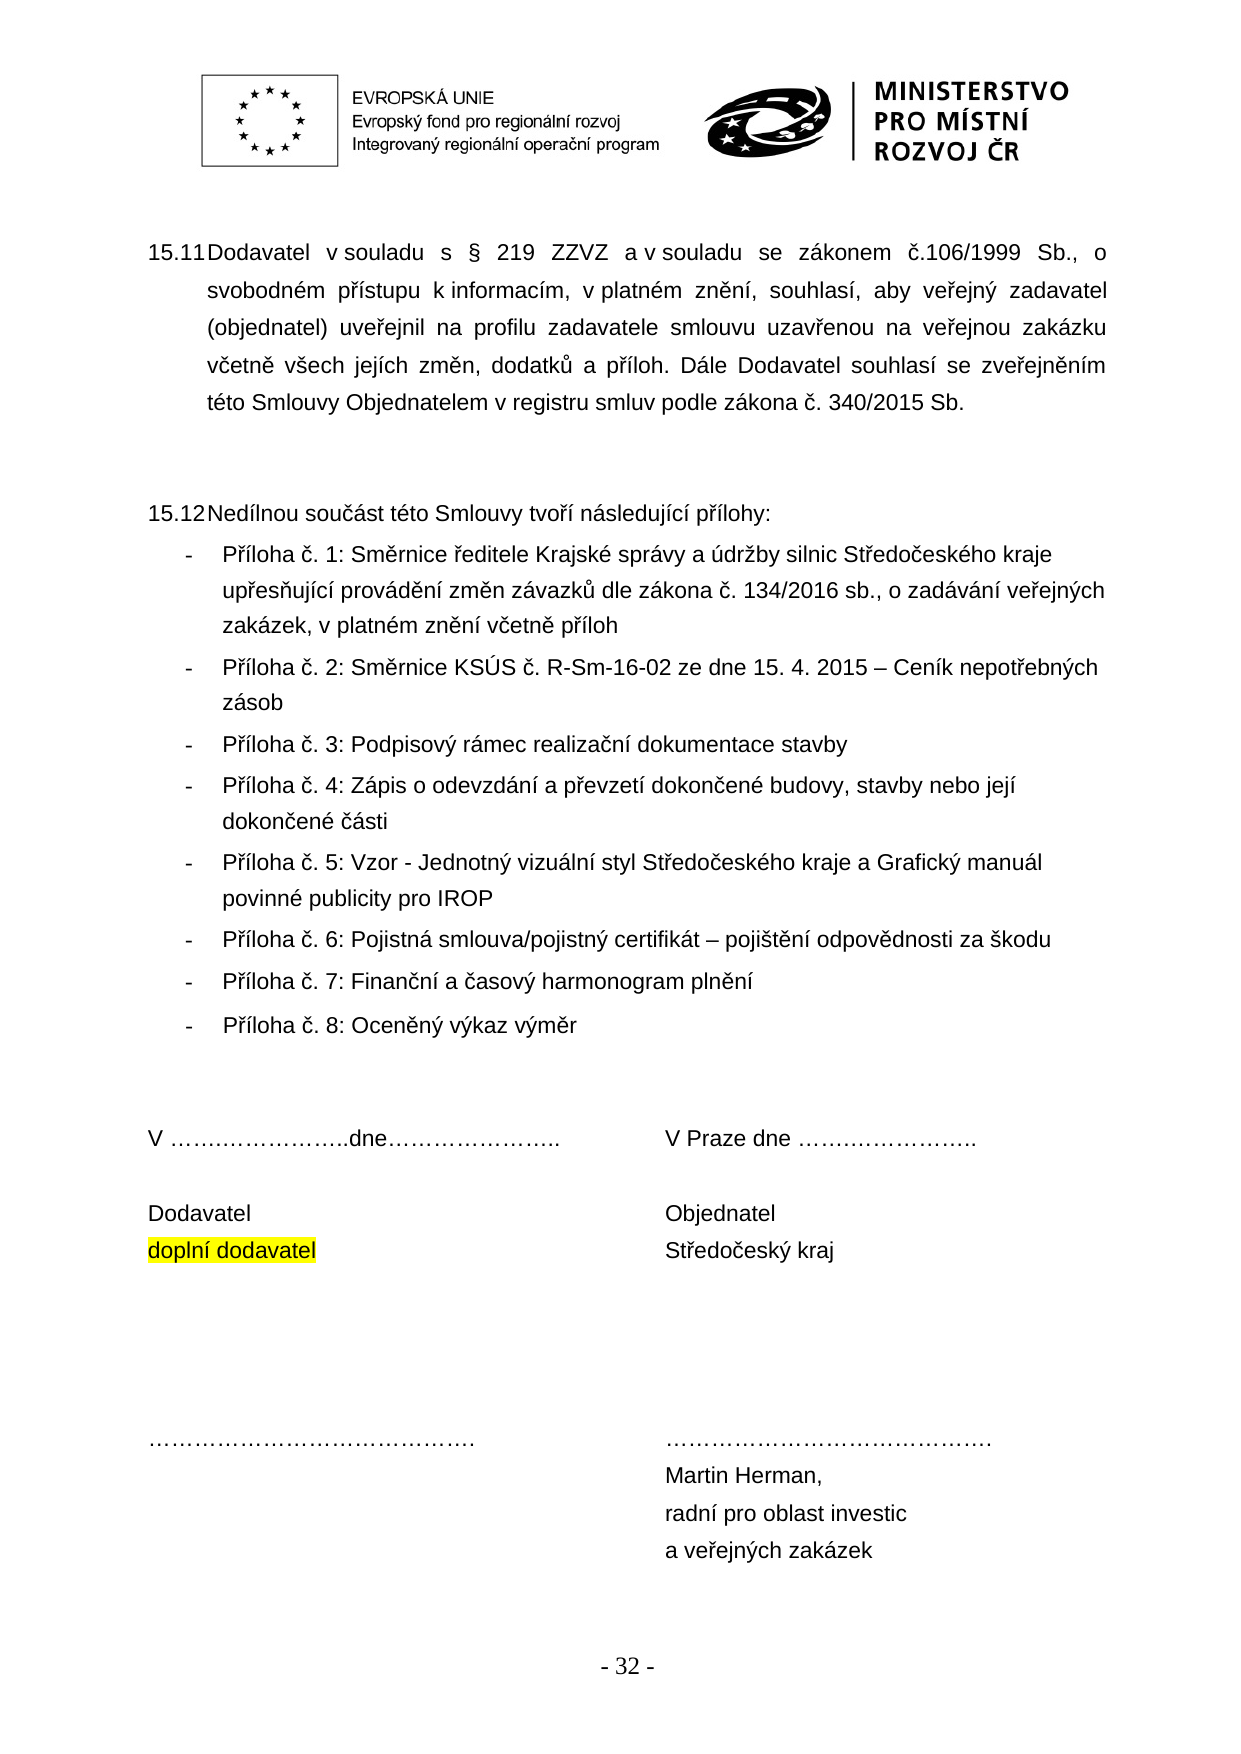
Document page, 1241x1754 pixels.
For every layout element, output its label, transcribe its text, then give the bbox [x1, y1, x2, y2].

text doplní dodavatel Středočeský kraj [148, 1226, 1107, 1263]
list Nedílnou součást této Smlouvy tvoří následující přílohy: [148, 490, 1107, 526]
list Příloha č. 8: Oceněný výkaz výměr [185, 1001, 1107, 1038]
text ……………………………………. ……………………………………. [148, 1413, 1107, 1451]
list Příloha č. 5: Vzor - Jednotný vizuální styl Středočeského kraje a Grafický manuál povinné publicity pro IROP [185, 840, 1107, 911]
list Příloha č. 1: Směrnice ředitele Krajské správy a údržby silnic Středočeského kraje upřesňující provádění změn závazků dle zákona č. 134/2016 sb., o zadávání veřejných zakázek, v platném znění včetně příloh [185, 532, 1107, 638]
list Příloha č. 6: Pojistná smlouva/pojistný certifikát – pojištění odpovědnosti za škodu [185, 917, 1107, 953]
text radní pro oblast investic [591, 1488, 1107, 1526]
list Příloha č. 3: Podpisový rámec realizační dokumentace stavby [185, 722, 1107, 757]
text V …….……………..dne………………….. V Praze dne …….…………….. [148, 1113, 1107, 1151]
list Dodavatel v souladu s § 219 ZZVZ a v souladu se zákonem č.106/1999 Sb., o svobodném přístupu k informacím, v platném znění, souhlasí, aby veřejný zadavatel (objednatel) uveřejnil na profilu zadavatele smlouvu uzavřenou na veřejnou zakázku včetně všech jejích změn, dodatků a příloh. Dále Dodavatel souhlasí se zveřejněním této Smlouvy Objednatelem v registru smluv podle zákona č. 340/2015 Sb. [148, 228, 1107, 415]
list Příloha č. 2: Směrnice KSÚS č. R-Sm-16-02 ze dne 15. 4. 2015 – Ceník nepotřebných zásob [185, 644, 1107, 715]
list Příloha č. 7: Finanční a časový harmonogram plnění [185, 959, 1107, 994]
text Dodavatel Objednatel [148, 1188, 1107, 1226]
text a veřejných zakázek [591, 1526, 1107, 1563]
picture [158, 44, 1097, 191]
list Příloha č. 4: Zápis o odevzdání a převzetí dokončené budovy, stavby nebo její dokončené části [185, 763, 1107, 834]
text Martin Herman, [148, 1451, 1107, 1488]
